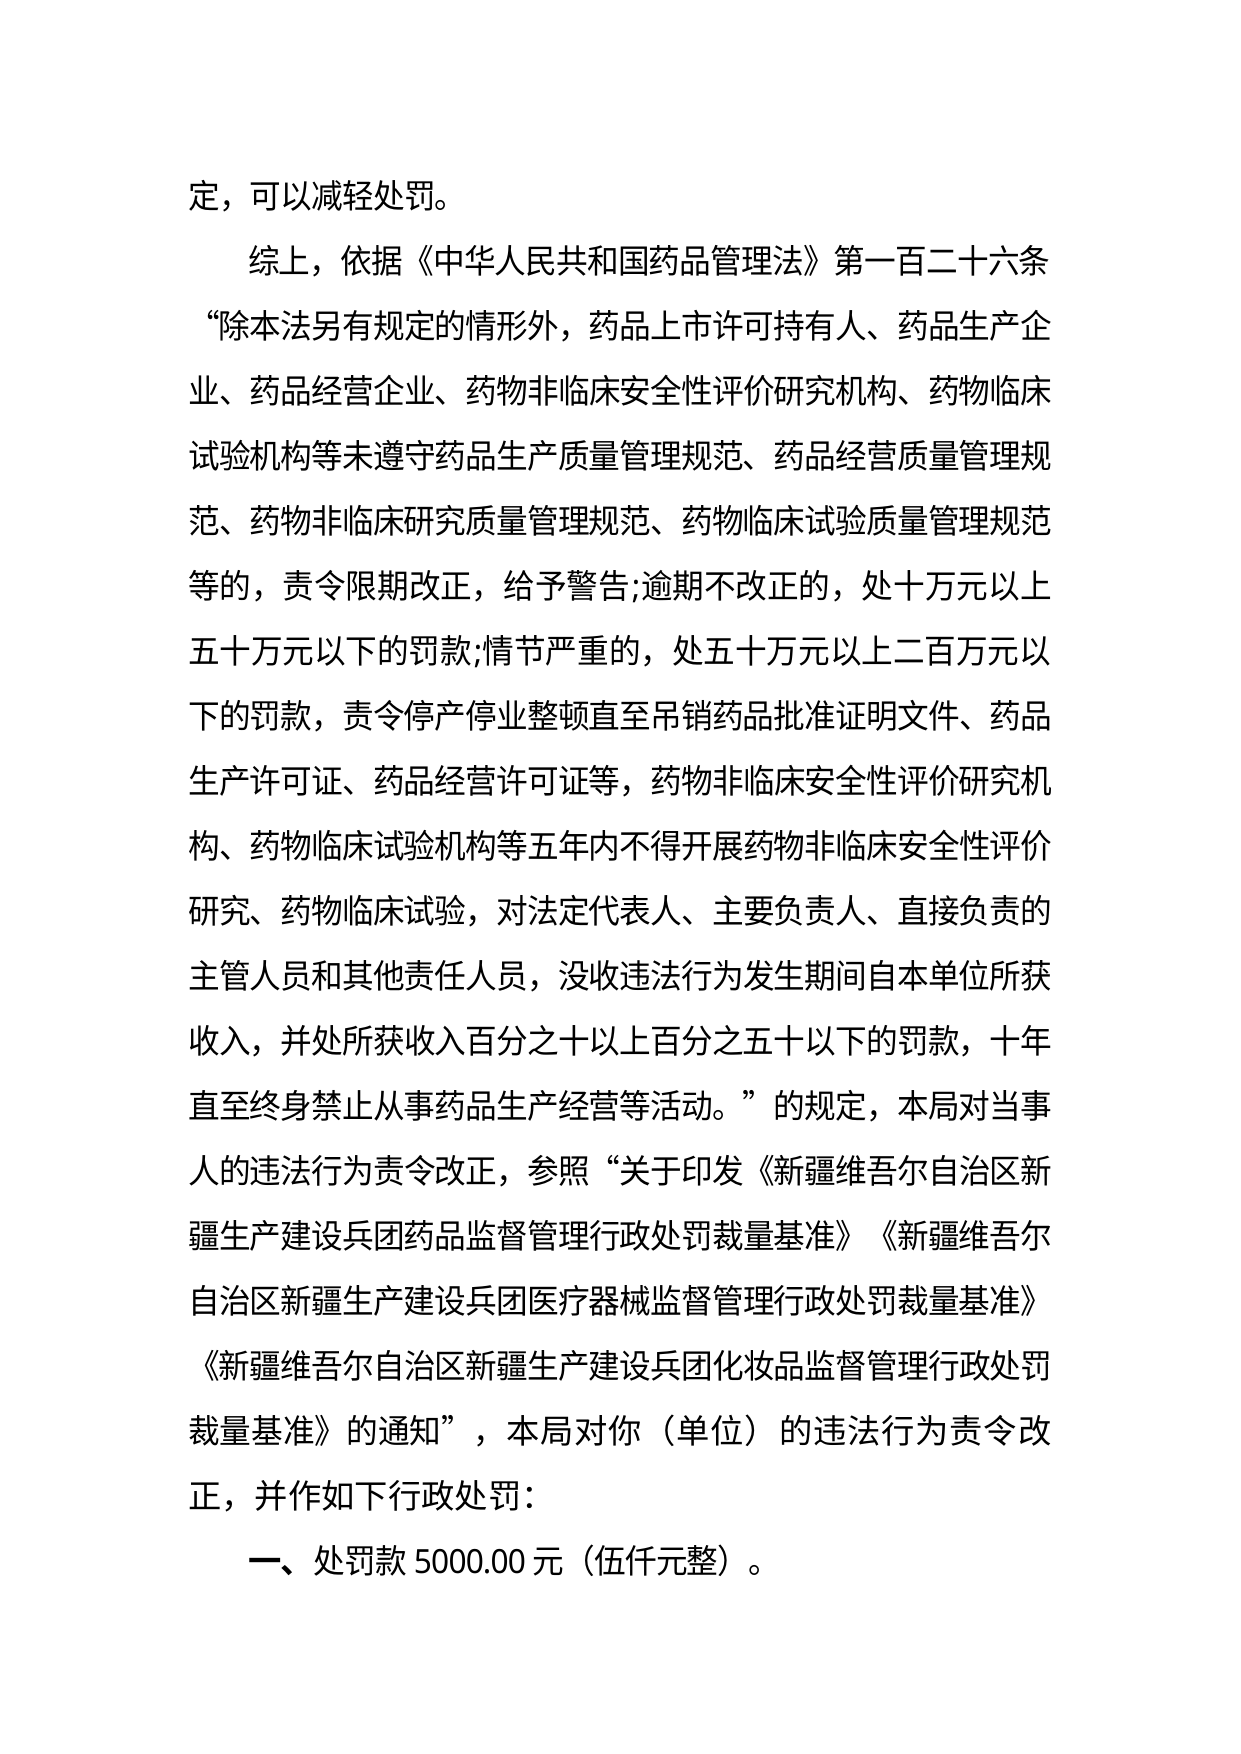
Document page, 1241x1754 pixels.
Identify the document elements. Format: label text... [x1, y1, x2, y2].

text 综上，依据《中华人民共和国药品管理法》第一百二十六条“除本法另有规定的情形外，药品上市许可持有人、药品生产企业、药品经营企业、药物非临床安全性评价研究机构、药物临床试验机构等未遵守药品生产质量管理规范、药品经营质量管理规范、药物非临床研究质量管理规范、药物临床试验质量管理规范等的，责令限期改正，给予警告;逾期不改正的，处十万元以上五十万元以下的罚款;情节严重的，处五十万元以上二百万元以下的罚款，责令停产停业整顿直至吊销药品批准证明文件、药品生产许可证、药品经营许可证等，药物非临床安全性评价研究机构、药物临床试验机构等五年内不得开展药物非临床安全性评价研究、药物临床试验，对法定代表人、主要负责人、直接负责的主管人员和其他责任人员，没收违法行为发生期间自本单位所获收入，并处所获收入百分之十以上百分之五十以下的罚款，十年直至终身禁止从事药品生产经营等活动。”的规定，本局对当事人的违法行为责令改正，参照“关于印发《新疆维吾尔自治区新疆生产建设兵团药品监督管理行政处罚裁量基准》《新疆维吾尔自治区新疆生产建设兵团医疗器械监督管理行政处罚裁量基准》《新疆维吾尔自治区新疆生产建设兵团化妆品监督管理行政处罚裁量基准》的通知”，本局对你（单位）的违法行为责令改正，并作如下行政处罚： [188, 227, 1052, 1527]
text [188, 162, 1052, 227]
list 处罚款5000.00元（伍仟元整）。 [188, 1527, 1052, 1592]
